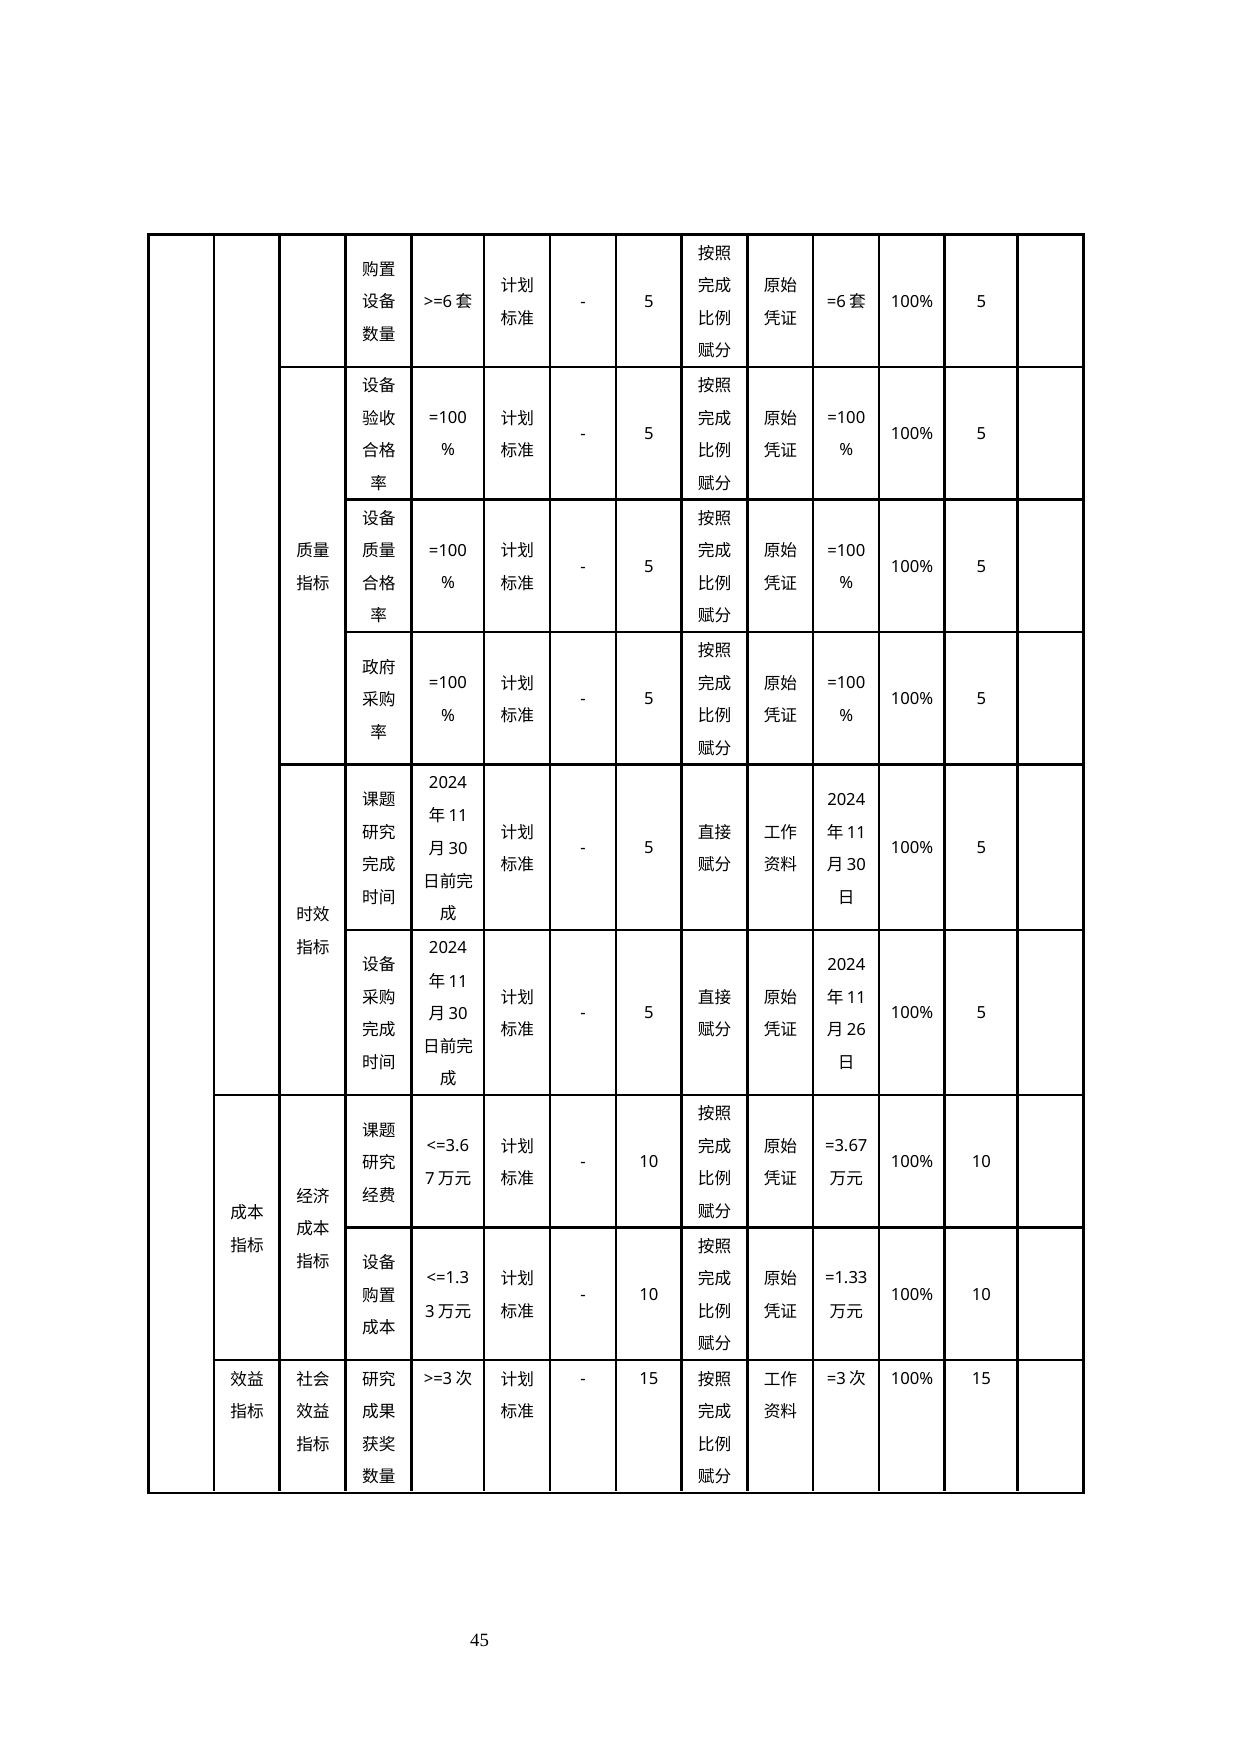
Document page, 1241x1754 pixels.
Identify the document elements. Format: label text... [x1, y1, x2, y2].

table_cell [1019, 1361, 1082, 1491]
table_cell 按照完成比例赋分 [683, 1229, 746, 1359]
table_cell - [551, 1229, 615, 1359]
table_cell - [551, 1361, 615, 1491]
table_cell =100% [413, 501, 483, 631]
table_cell 质量指标 [281, 368, 344, 763]
table_cell 经济成本指标 [281, 1096, 344, 1359]
table_cell 100% [880, 931, 943, 1093]
table_cell 10 [617, 1229, 680, 1359]
table_cell 5 [617, 236, 680, 366]
table_cell 计划标准 [485, 766, 549, 928]
table_cell [1019, 236, 1082, 366]
table_cell 100% [880, 236, 943, 366]
table_cell 100% [880, 633, 943, 763]
table_cell 工作资料 [749, 1361, 812, 1491]
table_cell 原始凭证 [749, 368, 812, 498]
table_cell 10 [946, 1096, 1016, 1226]
table_cell 计划标准 [485, 236, 549, 366]
table_cell [1019, 931, 1082, 1093]
table_cell 100% [880, 368, 943, 498]
table_cell 原始凭证 [749, 1229, 812, 1359]
table_cell [1019, 501, 1082, 631]
table_cell 5 [946, 931, 1016, 1093]
table_cell =100% [413, 368, 483, 498]
table_cell 计划标准 [485, 368, 549, 498]
table_cell >=6套 [413, 236, 483, 366]
table_cell 原始凭证 [749, 633, 812, 763]
table_cell 购置设备数量 [347, 236, 410, 366]
table_cell 100% [880, 501, 943, 631]
table_cell 按照完成比例赋分 [683, 1096, 746, 1226]
table_cell 100% [880, 1229, 943, 1359]
table_cell 政府采购率 [347, 633, 410, 763]
table_cell [1019, 766, 1082, 928]
table_cell 5 [946, 766, 1016, 928]
table_cell - [551, 368, 615, 498]
table_cell - [551, 931, 615, 1093]
table_cell >=3次 [413, 1361, 483, 1491]
table_cell 15 [946, 1361, 1016, 1491]
table_cell 5 [946, 368, 1016, 498]
table_cell 设备验收合格率 [347, 368, 410, 498]
table_cell [1019, 633, 1082, 763]
table_cell 5 [617, 931, 680, 1093]
table_cell 工作资料 [749, 766, 812, 928]
table_cell - [551, 633, 615, 763]
table_cell 效益指标 [215, 1361, 278, 1491]
table_cell [1019, 1096, 1082, 1226]
table_cell 按照完成比例赋分 [683, 1361, 746, 1491]
table_cell 计划标准 [485, 1096, 549, 1226]
table_cell 100% [880, 1361, 943, 1491]
table_cell 100% [880, 766, 943, 928]
table_cell 按照完成比例赋分 [683, 236, 746, 366]
table_cell 5 [617, 368, 680, 498]
table_cell - [551, 501, 615, 631]
table_cell 10 [946, 1229, 1016, 1359]
table_cell 2024年11月30日前完成 [413, 931, 483, 1093]
table_cell =100% [413, 633, 483, 763]
table_cell 课题研究经费 [347, 1096, 410, 1226]
table_cell 成本指标 [215, 1096, 278, 1359]
table_cell 5 [946, 633, 1016, 763]
table_cell <=3.67万元 [413, 1096, 483, 1226]
table_cell 2024年11月30日前完成 [413, 766, 483, 928]
table_cell 计划标准 [485, 501, 549, 631]
table_cell 按照完成比例赋分 [683, 501, 746, 631]
table_cell 100% [880, 1096, 943, 1226]
table_cell =6套 [814, 236, 878, 366]
table_cell 设备质量合格率 [347, 501, 410, 631]
table_cell 计划标准 [485, 931, 549, 1093]
table_cell 5 [946, 236, 1016, 366]
table_cell =100% [814, 368, 878, 498]
table_cell 2024年11月26日 [814, 931, 878, 1093]
table_cell - [551, 1096, 615, 1226]
table_cell 计划标准 [485, 633, 549, 763]
table_cell - [551, 766, 615, 928]
table_cell 按照完成比例赋分 [683, 368, 746, 498]
table_cell 15 [617, 1361, 680, 1491]
table_cell 5 [617, 633, 680, 763]
table_cell 设备采购完成时间 [347, 931, 410, 1093]
table_cell =100% [814, 633, 878, 763]
table_cell [1019, 368, 1082, 498]
table_cell =3.67万元 [814, 1096, 878, 1226]
table_cell 5 [617, 501, 680, 631]
table_cell 5 [946, 501, 1016, 631]
table_cell <=1.33万元 [413, 1229, 483, 1359]
table_cell 计划标准 [485, 1361, 549, 1491]
table_cell 社会效益指标 [281, 1361, 344, 1491]
table_cell 设备购置成本 [347, 1229, 410, 1359]
table_cell 原始凭证 [749, 236, 812, 366]
table_cell =100% [814, 501, 878, 631]
table_cell 直接赋分 [683, 931, 746, 1093]
table_cell 课题研究完成时间 [347, 766, 410, 928]
table_cell 原始凭证 [749, 501, 812, 631]
table_cell 原始凭证 [749, 1096, 812, 1226]
table_cell 时效指标 [281, 766, 344, 1093]
table_cell - [551, 236, 615, 366]
table_cell =1.33万元 [814, 1229, 878, 1359]
table_cell =3次 [814, 1361, 878, 1491]
table_cell [1019, 1229, 1082, 1359]
table_cell 5 [617, 766, 680, 928]
table_cell 原始凭证 [749, 931, 812, 1093]
table_cell 直接赋分 [683, 766, 746, 928]
table_cell 10 [617, 1096, 680, 1226]
table_cell 研究成果获奖数量 [347, 1361, 410, 1491]
table_cell 2024年11月30日 [814, 766, 878, 928]
table_cell 按照完成比例赋分 [683, 633, 746, 763]
table_cell 计划标准 [485, 1229, 549, 1359]
